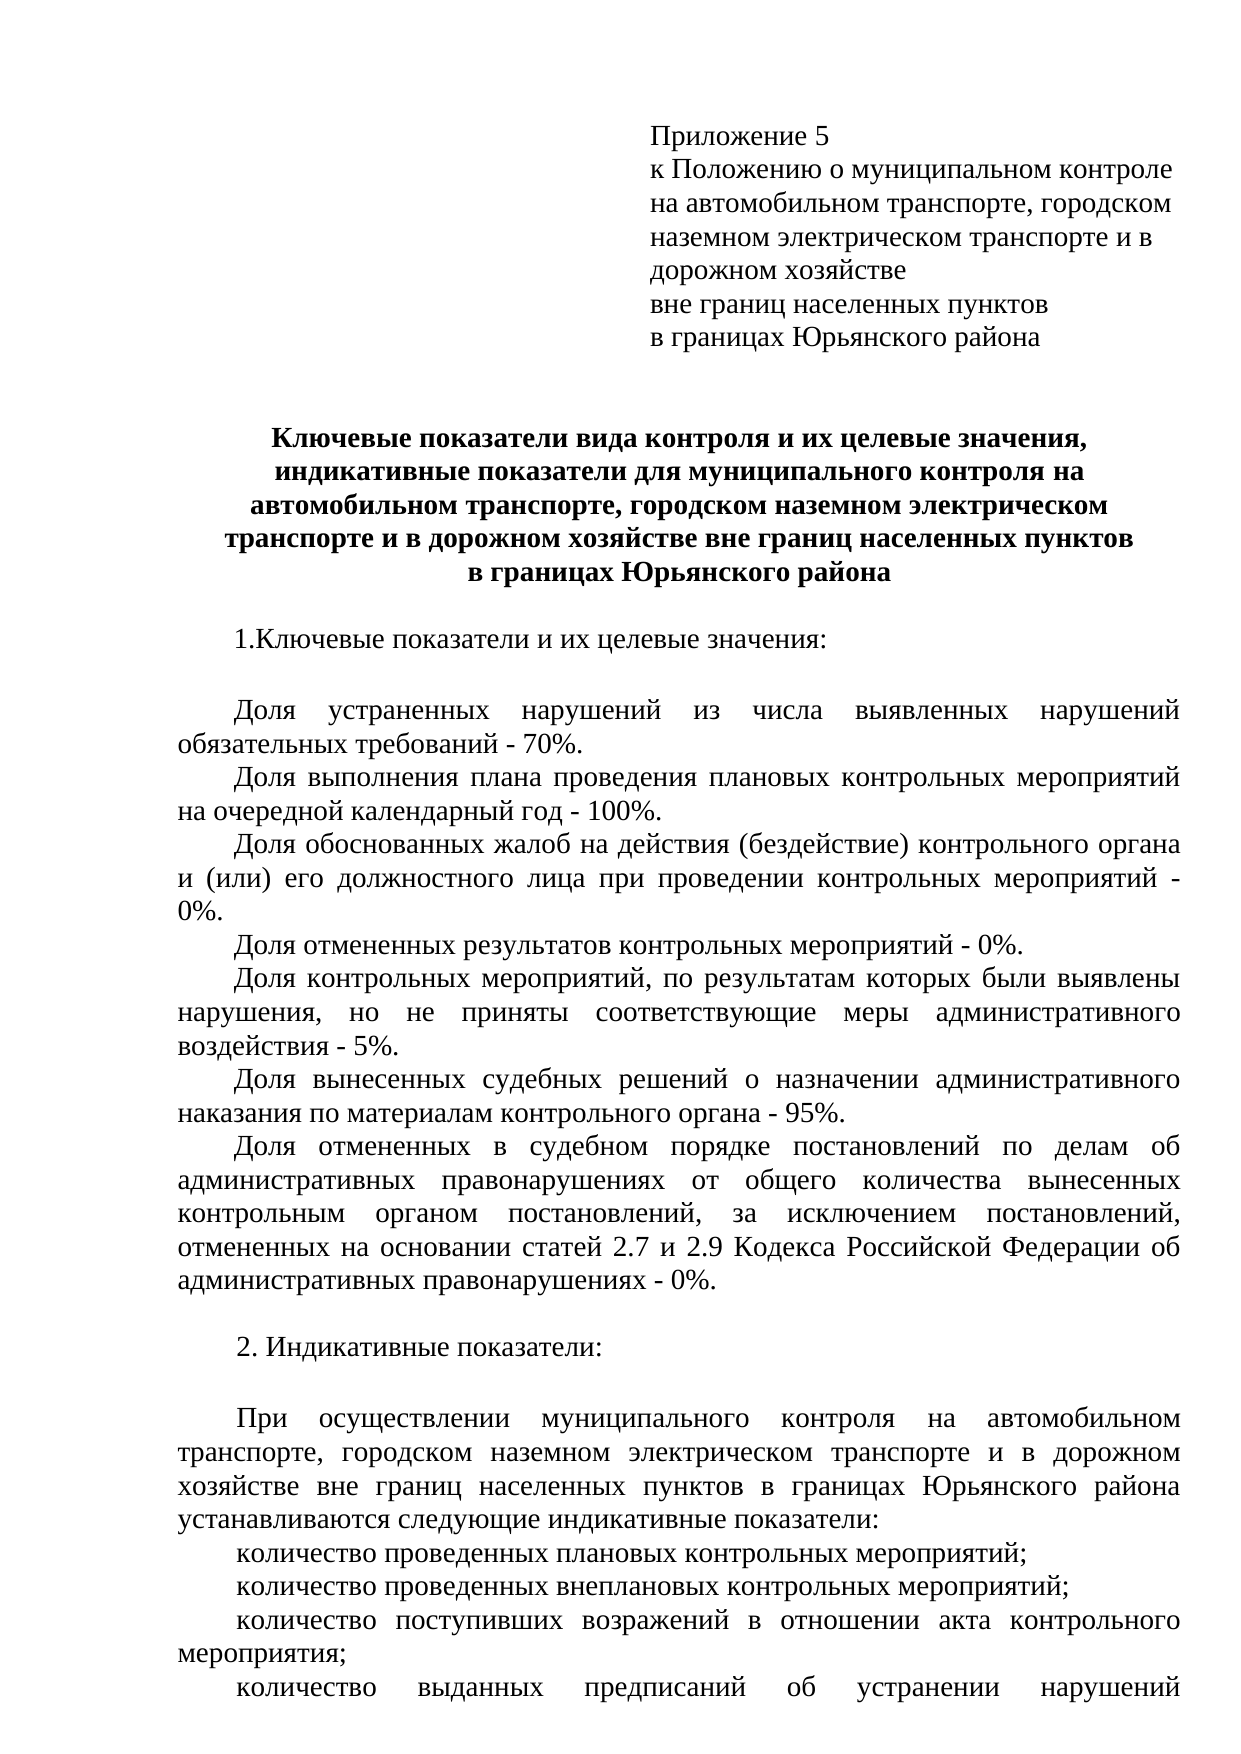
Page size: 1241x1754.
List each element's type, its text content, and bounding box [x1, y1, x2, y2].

text к Положению о муниципальном контроле на автомобильном транспорте, городском наземном электрическом транспорте и в дорожном хозяйстве [650, 152, 1181, 286]
text Доля контрольных мероприятий, по результатам которых были выявлены нарушения, но не приняты соответствующие меры административного воздействия - 5%. [177, 961, 1181, 1061]
text Доля устраненных нарушений из числа выявленных нарушений обязательных требований - 70%. [177, 692, 1181, 759]
text количество поступивших возражений в отношении акта контрольного мероприятия; [177, 1602, 1181, 1669]
text 1.Ключевые показатели и их целевые значения: [177, 621, 1181, 655]
text Доля отмененных результатов контрольных мероприятий - 0%. [177, 927, 1181, 961]
text Доля вынесенных судебных решений о назначении административного наказания по материалам контрольного органа - 95%. [177, 1061, 1181, 1128]
text Приложение 5 [650, 118, 1181, 152]
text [177, 1669, 1181, 1702]
text При осуществлении муниципального контроля на автомобильном транспорте, городском наземном электрическом транспорте и в дорожном хозяйстве вне границ населенных пунктов в границах Юрьянского района устанавливаются следующие индикативные показатели: [177, 1401, 1181, 1535]
text Доля отмененных в судебном порядке постановлений по делам об административных правонарушениях от общего количества вынесенных контрольным органом постановлений, за исключением постановлений, отмененных на основании статей 2.7 и 2.9 Кодекса Российской Федерации об административных правонарушениях - 0%. [177, 1128, 1181, 1296]
text количество проведенных внеплановых контрольных мероприятий; [177, 1568, 1181, 1602]
text в границах Юрьянского района [177, 554, 1181, 588]
text 2. Индикативные показатели: [177, 1329, 1181, 1363]
text в границах Юрьянского района [650, 319, 1181, 353]
text Доля выполнения плана проведения плановых контрольных мероприятий на очередной календарный год - 100%. [177, 759, 1181, 826]
text Ключевые показатели вида контроля и их целевые значения, индикативные показатели для муниципального контроля на автомобильном транспорте, городском наземном электрическом транспорте и в дорожном хозяйстве вне границ населенных пунктов [177, 420, 1181, 554]
text Доля обоснованных жалоб на действия (бездействие) контрольного органа и (или) его должностного лица при проведении контрольных мероприятий - 0%. [177, 826, 1181, 927]
text вне границ населенных пунктов [650, 286, 1181, 319]
text количество проведенных плановых контрольных мероприятий; [177, 1535, 1181, 1568]
